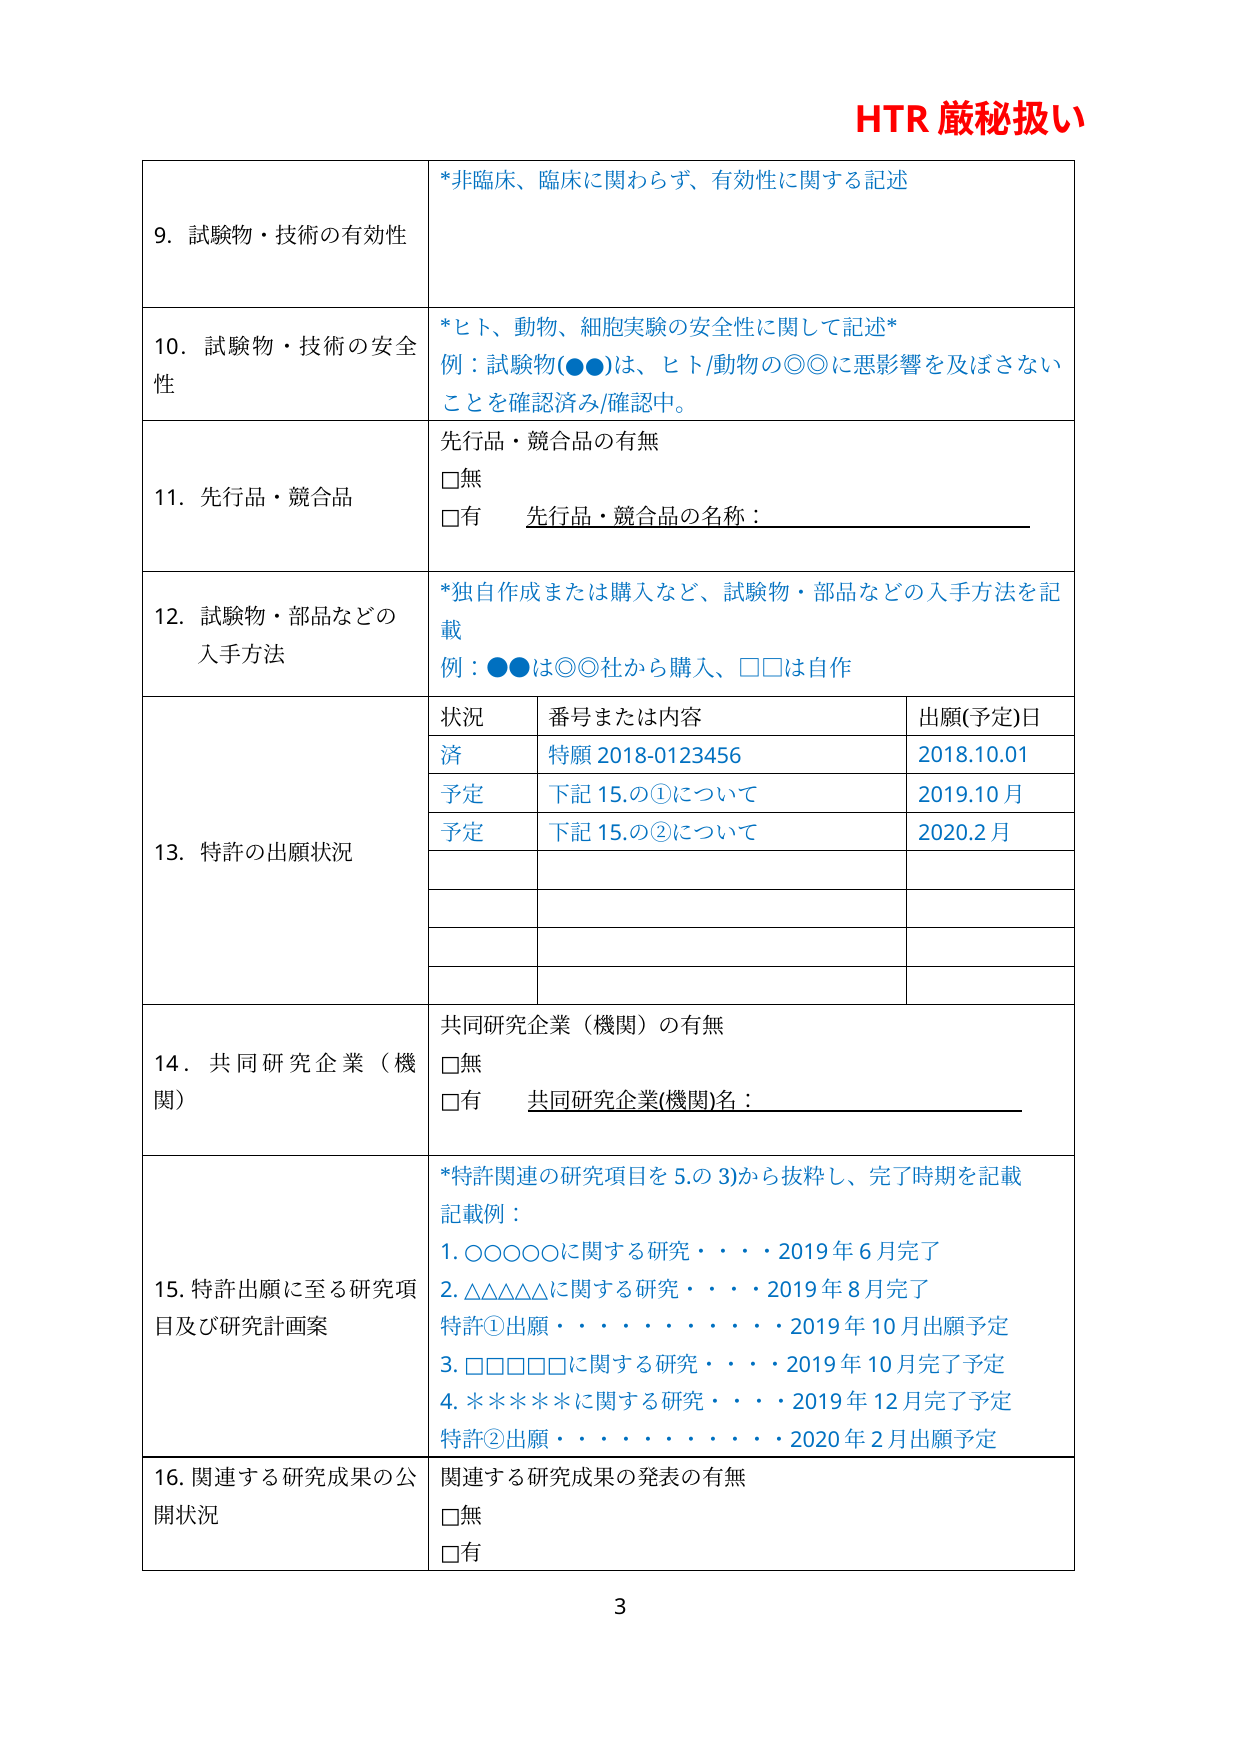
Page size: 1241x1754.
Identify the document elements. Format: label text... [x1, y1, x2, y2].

table_cell 下記15.の①について [538, 774, 906, 812]
table_cell *独自作成または購入など、試験物・部品などの入手方法を記載 例：●●は◎◎社から購入、□□は自作 [429, 572, 1074, 696]
table_cell 12．試験物・部品などの 入手方法 [143, 572, 428, 696]
table_cell [538, 928, 906, 966]
table_cell 特願2018-0123456 [538, 736, 906, 773]
table_cell [907, 851, 1074, 889]
table_cell *非臨床、臨床に関わらず、有効性に関する記述 [429, 161, 1074, 307]
table_cell 16. 関連する研究成果の公開状況 [143, 1458, 428, 1570]
table_cell 10．試験物・技術の安全性 [143, 308, 428, 420]
table_cell 2019.10月 [907, 774, 1074, 812]
table_cell 13．特許の出願状況 [143, 697, 428, 1004]
table_cell *ヒト、動物、細胞実験の安全性に関して記述* 例：試験物(●●)は、ヒト/動物の◎◎に悪影響を及ぼさないことを確認済み/確認中。 [429, 308, 1074, 420]
table_cell 先行品・競合品の有無 □無 □有 先行品・競合品の名称： [429, 421, 1074, 571]
table_cell [538, 890, 906, 927]
table_cell [907, 890, 1074, 927]
table_cell 下記15.の②について [538, 813, 906, 850]
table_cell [429, 1458, 1074, 1570]
table_cell [429, 851, 537, 889]
table_cell [907, 967, 1074, 1004]
table_cell 番号または内容 [538, 697, 906, 734]
table_cell 予定 [429, 813, 537, 850]
table_cell 2020.2月 [907, 813, 1074, 850]
table_cell [538, 851, 906, 889]
table_cell 出願(予定)日 [907, 697, 1074, 734]
table_cell 済 [429, 736, 537, 773]
table_cell [429, 890, 537, 927]
table_cell 14．共同研究企業（機関） [143, 1005, 428, 1155]
table_cell [429, 967, 537, 1004]
table_cell 2018.10.01 [907, 736, 1074, 773]
table_cell 予定 [429, 774, 537, 812]
table_cell *特許関連の研究項目を5.の3)から抜粋し、完了時期を記載 記載例： 1. ○○○○○に関する研究・・・・2019年6月完了 2. △△△△△に関する研究・・・・2019年8月完了 特許①出願・・・・・・・・・・・2019年10月出願予定 3. □□□□□に関する研究・・・・2019年10月完了予定 4. ＊＊＊＊＊に関する研究・・・・2019年12月完了予定 特許②出願・・・・・・・・・・・2020年2月出願予定 [429, 1156, 1074, 1456]
table_cell 9．試験物・技術の有効性 [143, 161, 428, 307]
table_cell 状況 [429, 697, 537, 734]
table_cell [538, 967, 906, 1004]
table_cell [907, 928, 1074, 966]
table_cell 共同研究企業（機関）の有無 □無 □有 共同研究企業(機関)名： [429, 1005, 1074, 1155]
table_cell [429, 928, 537, 966]
table_cell 15. 特許出願に至る研究項目及び研究計画案 [143, 1156, 428, 1456]
table_cell 11．先行品・競合品 [143, 421, 428, 571]
